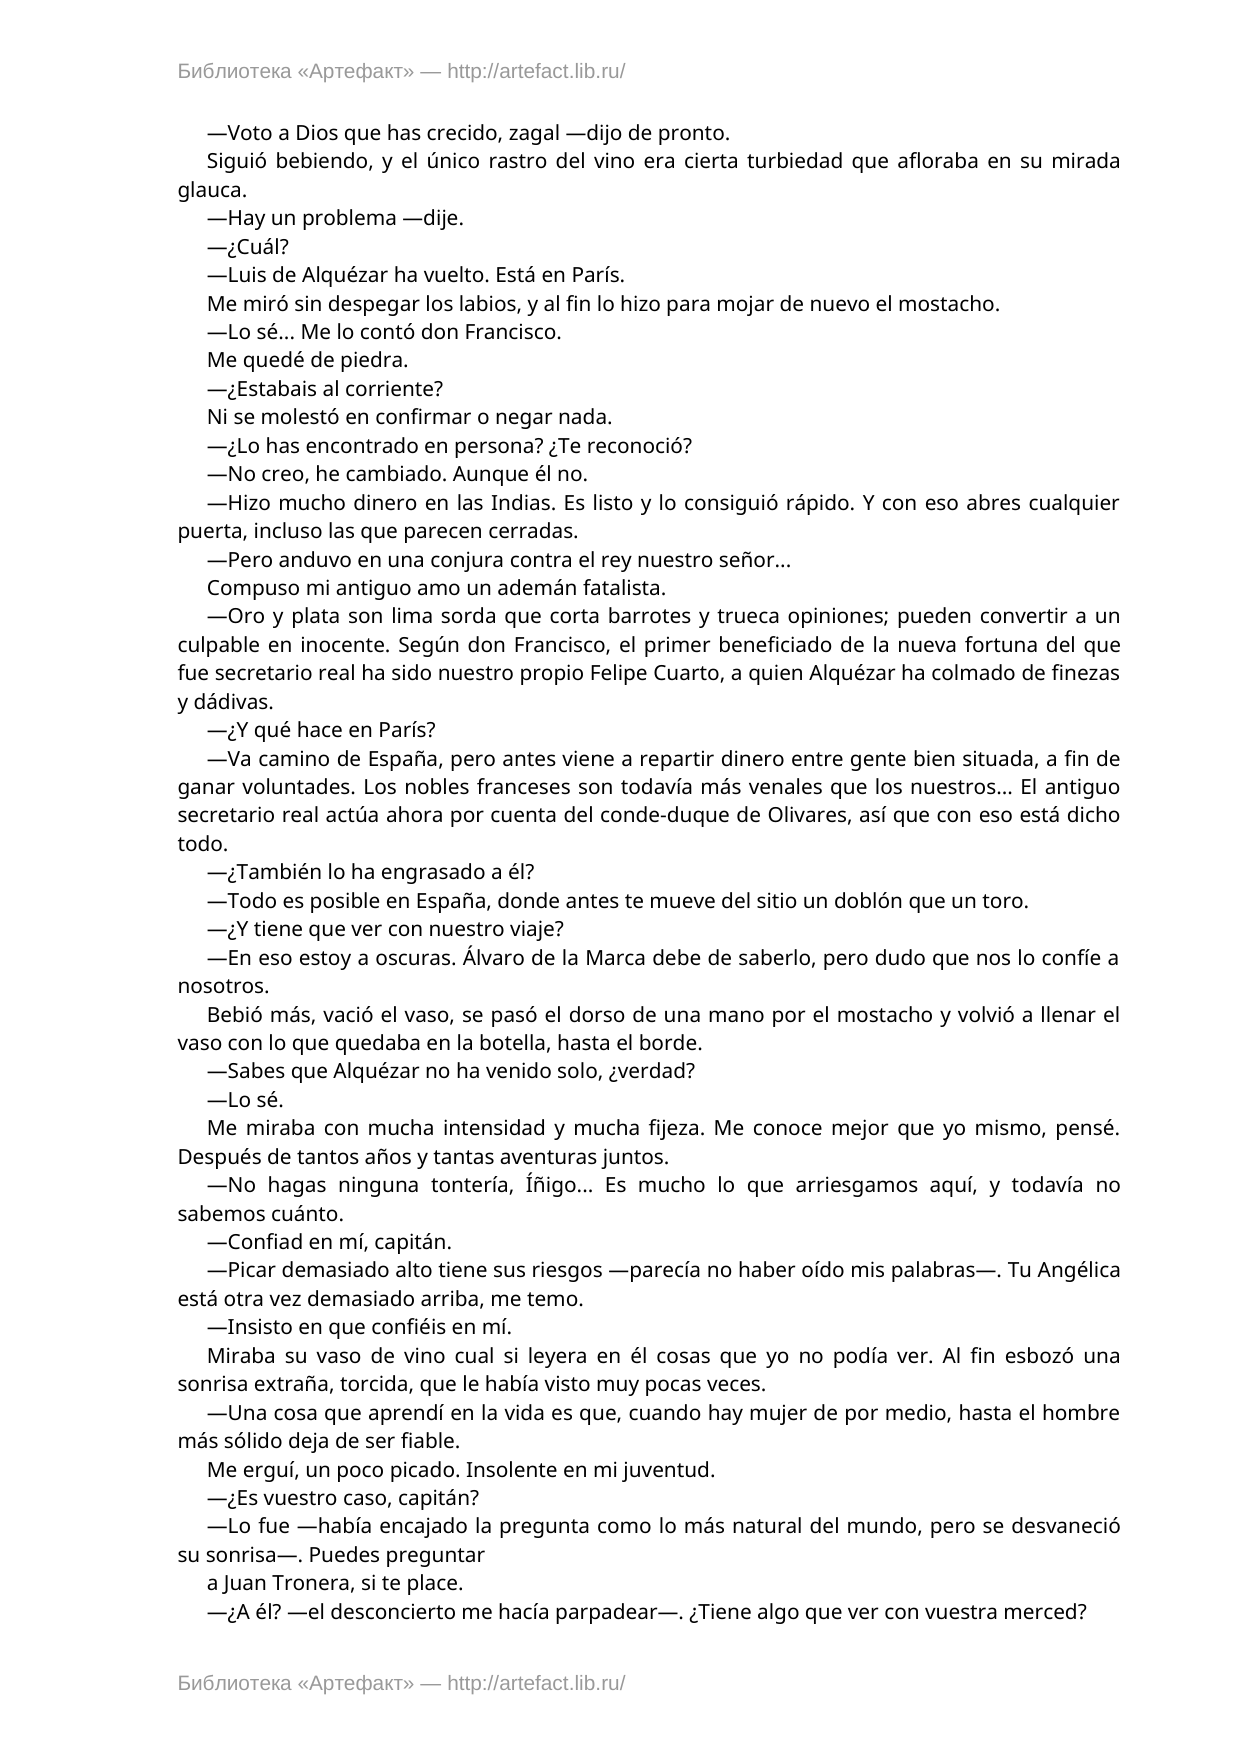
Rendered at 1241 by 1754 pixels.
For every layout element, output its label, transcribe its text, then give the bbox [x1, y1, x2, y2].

text —¿También lo ha engrasado a él? [177, 857, 1122, 886]
text —Lo fue —había encajado la pregunta como lo más natural del mundo, pero se desvaneció su sonrisa—. Puedes preguntar [177, 1512, 1122, 1568]
text —Luis de Alquézar ha vuelto. Está en París. [177, 260, 1122, 289]
text Me erguí, un poco picado. Insolente en mi juventud. [177, 1455, 1122, 1483]
text Me quedé de piedra. [177, 346, 1122, 374]
text —Hay un problema —dije. [177, 203, 1122, 232]
text —No hagas ninguna tontería, Íñigo... Es mucho lo que arriesgamos aquí, y todavía no sabemos cuánto. [177, 1170, 1122, 1227]
text —¿Cuál? [177, 232, 1122, 260]
text —Lo sé... Me lo contó don Francisco. [177, 317, 1122, 346]
text —Hizo mucho dinero en las Indias. Es listo y lo consiguió rápido. Y con eso abres cualquier puerta, incluso las que parecen cerradas. [177, 488, 1122, 545]
text —En eso estoy a oscuras. Álvaro de la Marca debe de saberlo, pero dudo que nos lo confíe a nosotros. [177, 943, 1122, 1000]
text Ni se molestó en confirmar o negar nada. [177, 402, 1122, 431]
text Me miró sin despegar los labios, y al fin lo hizo para mojar de nuevo el mostacho. [177, 289, 1122, 317]
text —Oro y plata son lima sorda que corta barrotes y trueca opiniones; pueden convertir a un culpable en inocente. Según don Francisco, el primer beneficiado de la nueva fortuna del que fue secretario real ha sido nuestro propio Felipe Cuarto, a quien Alquézar ha colmado de finezas y dádivas. [177, 602, 1122, 715]
text —¿Y tiene que ver con nuestro viaje? [177, 914, 1122, 943]
text —¿Estabais al corriente? [177, 374, 1122, 402]
text a Juan Tronera, si te place. [177, 1568, 1122, 1597]
text —¿Y qué hace en París? [177, 715, 1122, 744]
text —¿A él? —el desconcierto me hacía parpadear—. ¿Tiene algo que ver con vuestra merced? [177, 1597, 1122, 1625]
text Me miraba con mucha intensidad y mucha fijeza. Me conoce mejor que yo mismo, pensé. Después de tantos años y tantas aventuras juntos. [177, 1113, 1122, 1170]
text —Voto a Dios que has crecido, zagal —dijo de pronto. [177, 118, 1122, 147]
text —Picar demasiado alto tiene sus riesgos —parecía no haber oído mis palabras—. Tu Angélica está otra vez demasiado arriba, me temo. [177, 1256, 1122, 1312]
text —Va camino de España, pero antes viene a repartir dinero entre gente bien situada, a fin de ganar voluntades. Los nobles franceses son todavía más venales que los nuestros... El antiguo secretario real actúa ahora por cuenta del conde-duque de Olivares, así que con eso está dicho todo. [177, 744, 1122, 857]
text —Insisto en que confiéis en mí. [177, 1312, 1122, 1341]
text Siguió bebiendo, y el único rastro del vino era cierta turbiedad que afloraba en su mirada glauca. [177, 147, 1122, 203]
text —Sabes que Alquézar no ha venido solo, ¿verdad? [177, 1057, 1122, 1085]
text Compuso mi antiguo amo un ademán fatalista. [177, 573, 1122, 602]
text —Todo es posible en España, donde antes te mueve del sitio un doblón que un toro. [177, 886, 1122, 914]
text —Pero anduvo en una conjura contra el rey nuestro señor... [177, 545, 1122, 573]
text —Una cosa que aprendí en la vida es que, cuando hay mujer de por medio, hasta el hombre más sólido deja de ser fiable. [177, 1398, 1122, 1455]
text —¿Es vuestro caso, capitán? [177, 1483, 1122, 1512]
text —Lo sé. [177, 1085, 1122, 1113]
text Miraba su vaso de vino cual si leyera en él cosas que yo no podía ver. Al fin esbozó una sonrisa extraña, torcida, que le había visto muy pocas veces. [177, 1341, 1122, 1398]
text —¿Lo has encontrado en persona? ¿Te reconoció? [177, 431, 1122, 459]
text —Confiad en mí, capitán. [177, 1227, 1122, 1256]
text Bebió más, vació el vaso, se pasó el dorso de una mano por el mostacho y volvió a llenar el vaso con lo que quedaba en la botella, hasta el borde. [177, 1000, 1122, 1057]
text —No creo, he cambiado. Aunque él no. [177, 459, 1122, 488]
